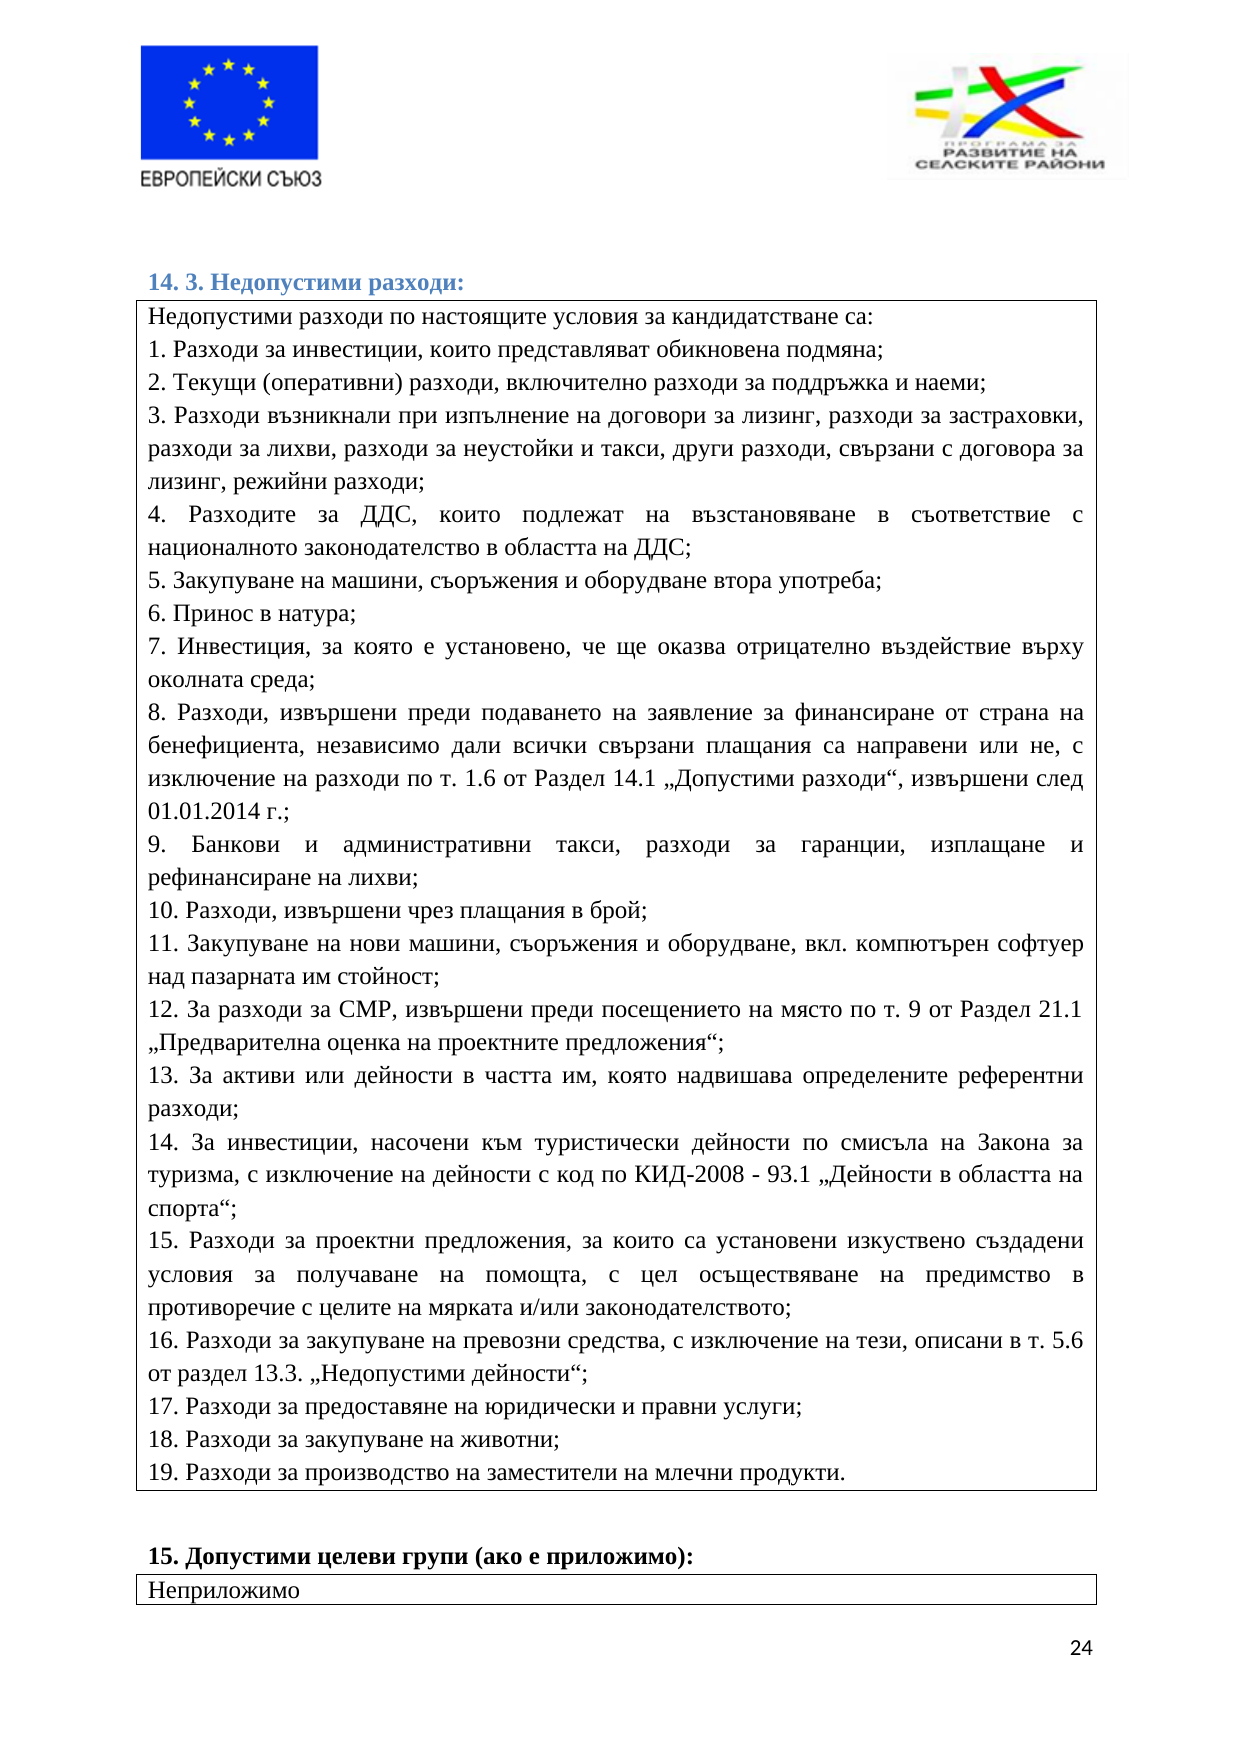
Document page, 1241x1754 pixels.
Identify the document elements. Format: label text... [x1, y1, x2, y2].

picture [887, 53, 1130, 181]
table_header Недопустими разходи по настоящите условия за кандидатстване са: 1. Разходи за инвестиции, които представляват обикновена подмяна; 2. Текущи (оперативни) разходи, включително разходи за поддръжка и наеми; 3. Разходи възникнали при изпълнение на договори за лизинг, разходи за застраховки, разходи за лихви, разходи за неустойки и такси, други разходи, свързани с договора за лизинг, режийни разходи; 4. Разходите за ДДС, които подлежат на възстановяване в съответствие с националното законодателство в областта на ДДС; 5. Закупуване на машини, съоръжения и оборудване втора употреба; 6. Принос в натура; 7. Инвестиция, за която е установено, че ще оказва отрицателно въздействие върху околната среда; 8. Разходи, извършени преди подаването на заявление за финансиране от страна на бенефициента, независимо дали всички свързани плащания са направени или не, с изключение на разходи по т. 1.6 от Раздел 14.1 „Допустими разходи“, извършени след 01.01.2014 г.; 9. Банкови и административни такси, разходи за гаранции, изплащане и рефинансиране на лихви; 10. Разходи, извършени чрез плащания в брой; 11. Закупуване на нови машини, съоръжения и оборудване, вкл. компютърен софтуер над пазарната им стойност; 12. За разходи за СМР, извършени преди посещението на място по т. 9 от Раздел 21.1 „Предварителна оценка на проектните предложения“; 13. За активи или дейности в частта им, която надвишава определените референтни разходи; 14. За инвестиции, насочени към туристически дейности по смисъла на Закона за туризма, с изключение на дейности с код по КИД-2008 - 93.1 „Дейности в областта на спорта“; 15. Разходи за проектни предложения, за които са установени изкуствено създадени условия за получаване на помощта, с цел осъществяване на предимство в противоречие с целите на мярката и/или законодателството; 16. Разходи за закупуване на превозни средства, с изключение на тези, описани в т. 5.6 от раздел 13.3. „Недопустими дейности“; 17. Разходи за предоставяне на юридически и правни услуги; 18. Разходи за закупуване на животни; 19. Разходи за производство на заместители на млечни продукти. [137, 301, 1096, 1490]
picture [140, 44, 324, 190]
subtitle 14. 3. Недопустими разходи: [148, 267, 1093, 296]
subtitle 15. Допустими целеви групи (ако е приложимо): [148, 1541, 1093, 1569]
table_header Неприложимо [137, 1575, 1096, 1604]
